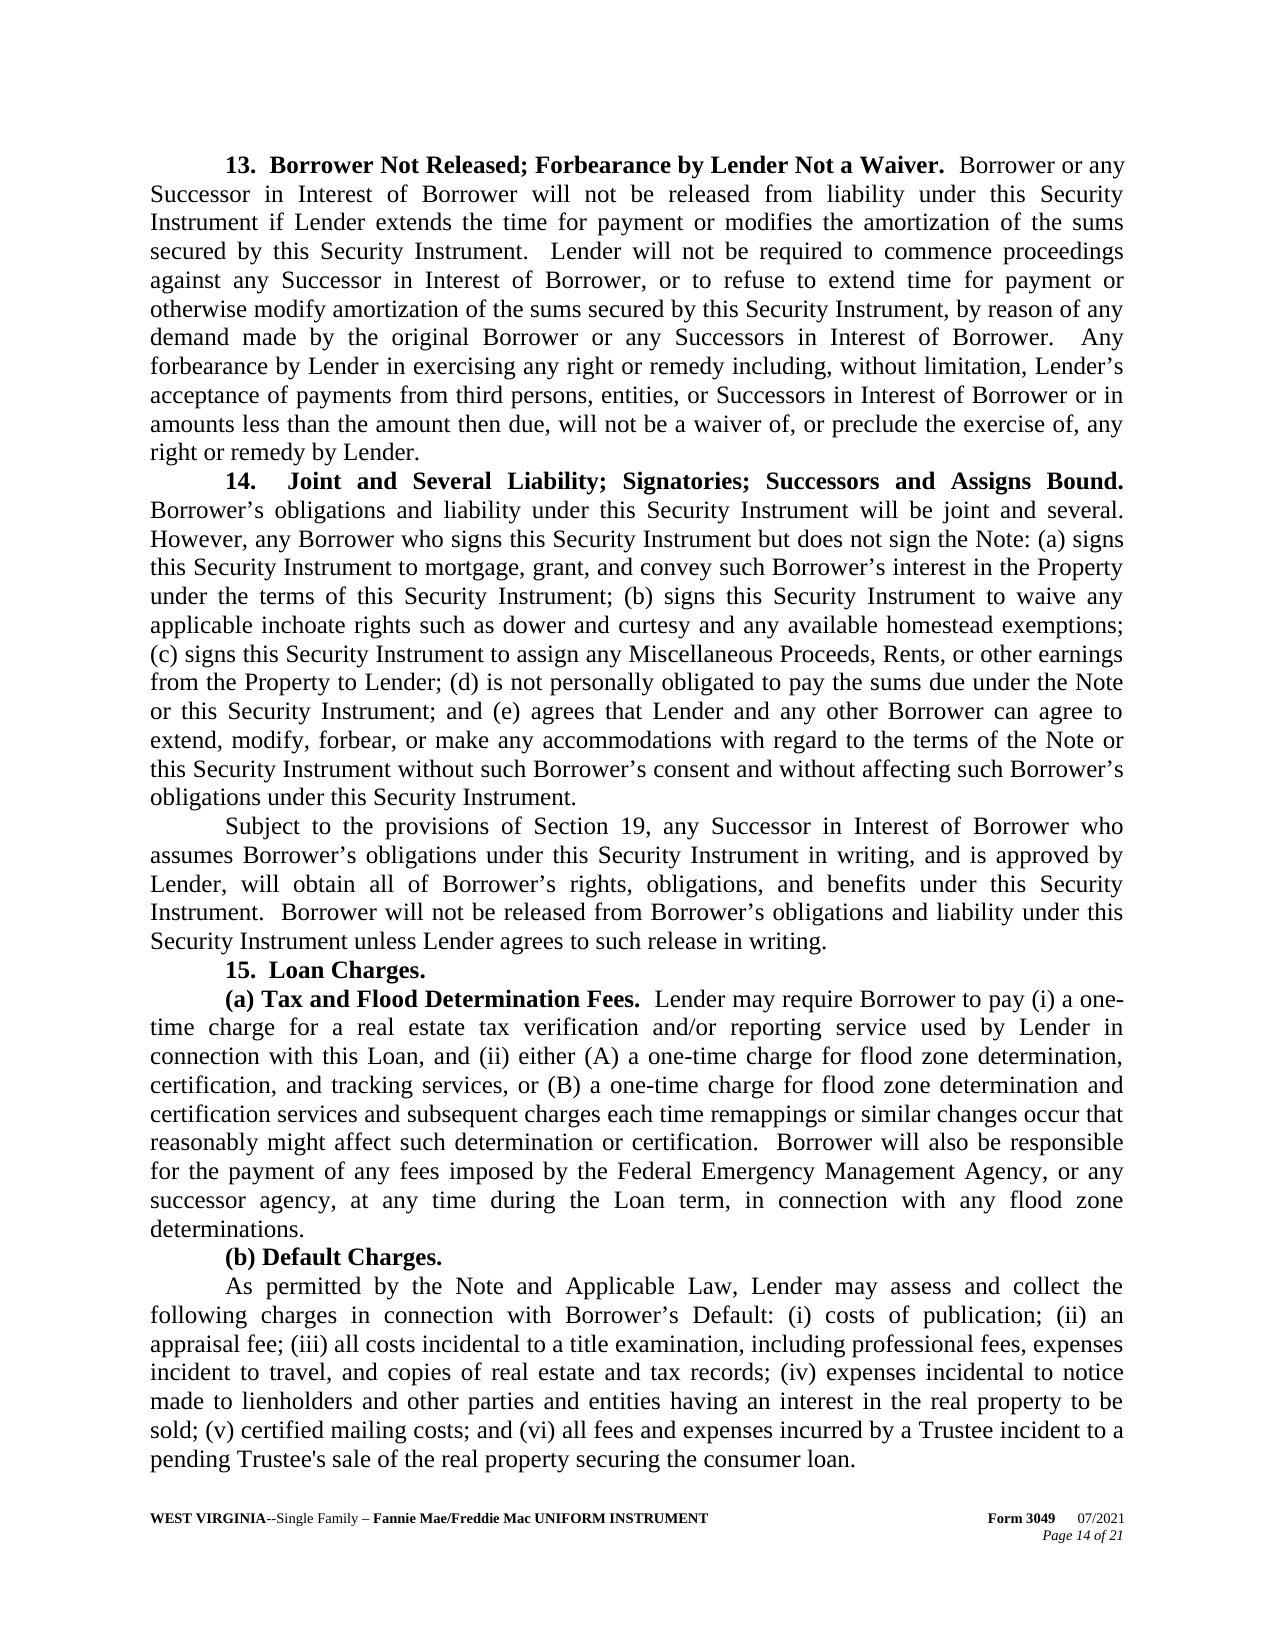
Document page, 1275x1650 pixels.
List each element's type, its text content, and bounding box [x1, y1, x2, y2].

list 14. Joint and Several Liability; Signatories; Successors and Assigns Bound. Borrower’s obligations and liability under this Security Instrument will be joint and several. However, any Borrower who signs this Security Instrument but does not sign the Note: (a) signs this Security Instrument to mortgage, grant, and convey such Borrower’s interest in the Property under the terms of this Security Instrument; (b) signs this Security Instrument to waive any applicable inchoate rights such as dower and curtesy and any available homestead exemptions; (c) signs this Security Instrument to assign any Miscellaneous Proceeds, Rents, or other earnings from the Property to Lender; (d) is not personally obligated to pay the sums due under the Note or this Security Instrument; and (e) agrees that Lender and any other Borrower can agree to extend, modify, forbear, or make any accommodations with regard to the terms of the Note or this Security Instrument without such Borrower’s consent and without affecting such Borrower’s obligations under this Security Instrument. [150, 466, 1125, 811]
list 15. Loan Charges. [150, 955, 1125, 984]
text (a) Tax and Flood Determination Fees. Lender may require Borrower to pay (i) a one-time charge for a real estate tax verification and/or reporting service used by Lender in connection with this Loan, and (ii) either (A) a one-time charge for flood zone determination, certification, and tracking services, or (B) a one-time charge for flood zone determination and certification services and subsequent charges each time remappings or similar changes occur that reasonably might affect such determination or certification. Borrower will also be responsible for the payment of any fees imposed by the Federal Emergency Management Agency, or any successor agency, at any time during the Loan term, in connection with any flood zone determinations. [150, 984, 1125, 1242]
text As permitted by the Note and Applicable Law, Lender may assess and collect the following charges in connection with Borrower’s Default: (i) costs of publication; (ii) an appraisal fee; (iii) all costs incidental to a title examination, including professional fees, expenses incident to travel, and copies of real estate and tax records; (iv) expenses incidental to notice made to lienholders and other parties and entities having an interest in the real property to be sold; (v) certified mailing costs; and (vi) all fees and expenses incurred by a Trustee incident to a pending Trustee's sale of the real property securing the consumer loan. [150, 1271, 1125, 1472]
list 13. Borrower Not Released; Forbearance by Lender Not a Waiver. Borrower or any Successor in Interest of Borrower will not be released from liability under this Security Instrument if Lender extends the time for payment or modifies the amortization of the sums secured by this Security Instrument. Lender will not be required to commence proceedings against any Successor in Interest of Borrower, or to refuse to extend time for payment or otherwise modify amortization of the sums secured by this Security Instrument, by reason of any demand made by the original Borrower or any Successors in Interest of Borrower. Any forbearance by Lender in exercising any right or remedy including, without limitation, Lender’s acceptance of payments from third persons, entities, or Successors in Interest of Borrower or in amounts less than the amount then due, will not be a waiver of, or preclude the exercise of, any right or remedy by Lender. [150, 150, 1125, 466]
text Subject to the provisions of Section 19, any Successor in Interest of Borrower who assumes Borrower’s obligations under this Security Instrument in writing, and is approved by Lender, will obtain all of Borrower’s rights, obligations, and benefits under this Security Instrument. Borrower will not be released from Borrower’s obligations and liability under this Security Instrument unless Lender agrees to such release in writing. [150, 811, 1125, 955]
text (b) Default Charges. [150, 1242, 1125, 1271]
